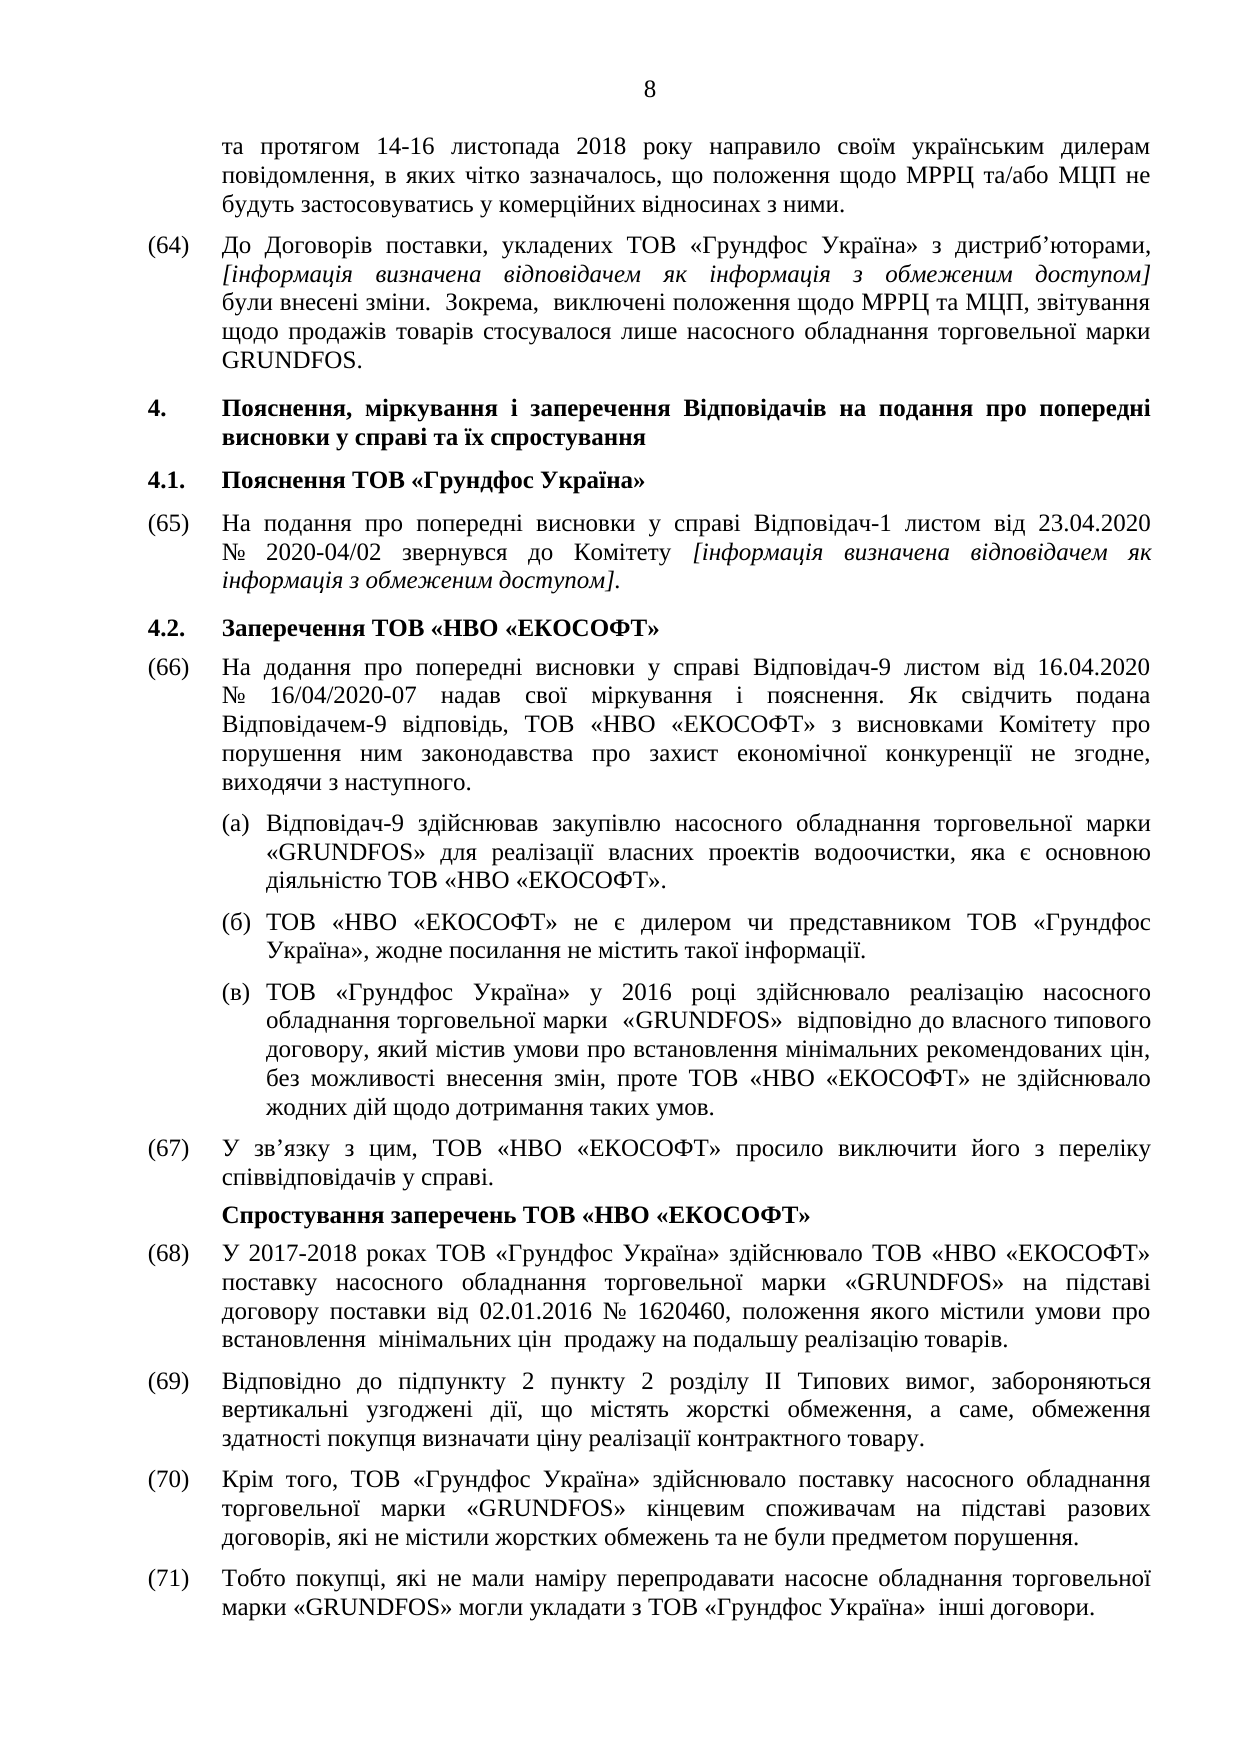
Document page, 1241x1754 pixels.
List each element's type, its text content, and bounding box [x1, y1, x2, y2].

list До Договорів поставки, укладених ТОВ «Грундфос Україна» з дистриб’юторами, [інформація визначена відповідачем як інформація з обмеженим доступом] були внесені зміни. Зокрема, виключені положення щодо МРРЦ та МЦП, звітування щодо продажів товарів стосувалося лише насосного обладнання торговельної марки GRUNDFOS. [148, 230, 1152, 374]
text 4.2. Заперечення ТОВ «НВО «ЕКОСОФТ» [148, 613, 1152, 642]
text (69) Відповідно до підпункту 2 пункту 2 розділу II Типових вимог, забороняються вертикальні узгоджені дії, що містять жорсткі обмеження, а саме, обмеження здатності покупця визначати ціну реалізації контрактного товару. [148, 1366, 1152, 1452]
text (70) Крім того, ТОВ «Грундфос Україна» здійснювало поставку насосного обладнання торговельної марки «GRUNDFOS» кінцевим споживачам на підставі разових договорів, які не містили жорстких обмежень та не були предметом порушення. [148, 1464, 1152, 1551]
text (68) У 2017-2018 роках ТОВ «Грундфос Україна» здійснювало ТОВ «НВО «ЕКОСОФТ» поставку насосного обладнання торговельної марки «GRUNDFOS» на підставі договору поставки від 02.01.2016 № 1620460, положення якого містили умови про встановлення мінімальних цін продажу на подальшу реалізацію товарів. [148, 1238, 1152, 1353]
text (71) Тобто покупці, які не мали наміру перепродавати насосне обладнання торговельної марки «GRUNDFOS» могли укладати з ТОВ «Грундфос Україна» інші договори. [148, 1563, 1152, 1621]
text Спростування заперечень ТОВ «НВО «ЕКОСОФТ» [221, 1200, 1152, 1229]
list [148, 131, 1152, 217]
text (в) ТОВ «Грундфос Україна» у 2016 році здійснювало реалізацію насосного обладнання торговельної марки «GRUNDFOS» відповідно до власного типового договору, який містив умови про встановлення мінімальних рекомендованих цін, без можливості внесення змін, проте ТОВ «НВО «ЕКОСОФТ» не здійснювало жодних дій щодо дотримання таких умов. [148, 977, 1152, 1120]
text (66) На додання про попередні висновки у справі Відповідач-9 листом від 16.04.2020 № 16/04/2020-07 надав свої міркування і пояснення. Як свідчить подана Відповідачем-9 відповідь, ТОВ «НВО «ЕКОСОФТ» з висновками Комітету про порушення ним законодавства про захист економічної конкуренції не згодне, виходячи з наступного. [148, 652, 1152, 795]
text (67) У зв’язку з цим, ТОВ «НВО «ЕКОСОФТ» просило виключити його з переліку співвідповідачів у справі. [148, 1133, 1152, 1190]
text (а) Відповідач-9 здійснював закупівлю насосного обладнання торговельної марки «GRUNDFOS» для реалізації власних проектів водоочистки, яка є основною діяльністю ТОВ «НВО «ЕКОСОФТ». [148, 808, 1152, 894]
list Пояснення, міркування і заперечення Відповідачів на подання про попередні висновки у справі та їх спростування [148, 393, 1152, 450]
text (б) ТОВ «НВО «ЕКОСОФТ» не є дилером чи представником ТОВ «Грундфос Україна», жодне посилання не містить такої інформації. [148, 907, 1152, 964]
list На подання про попередні висновки у справі Відповідач-1 листом від 23.04.2020 № 2020-04/02 звернувся до Комітету [інформація визначена відповідачем як інформація з обмеженим доступом]. [148, 508, 1152, 594]
text 4.1. Пояснення ТОВ «Грундфос Україна» [148, 465, 1152, 493]
